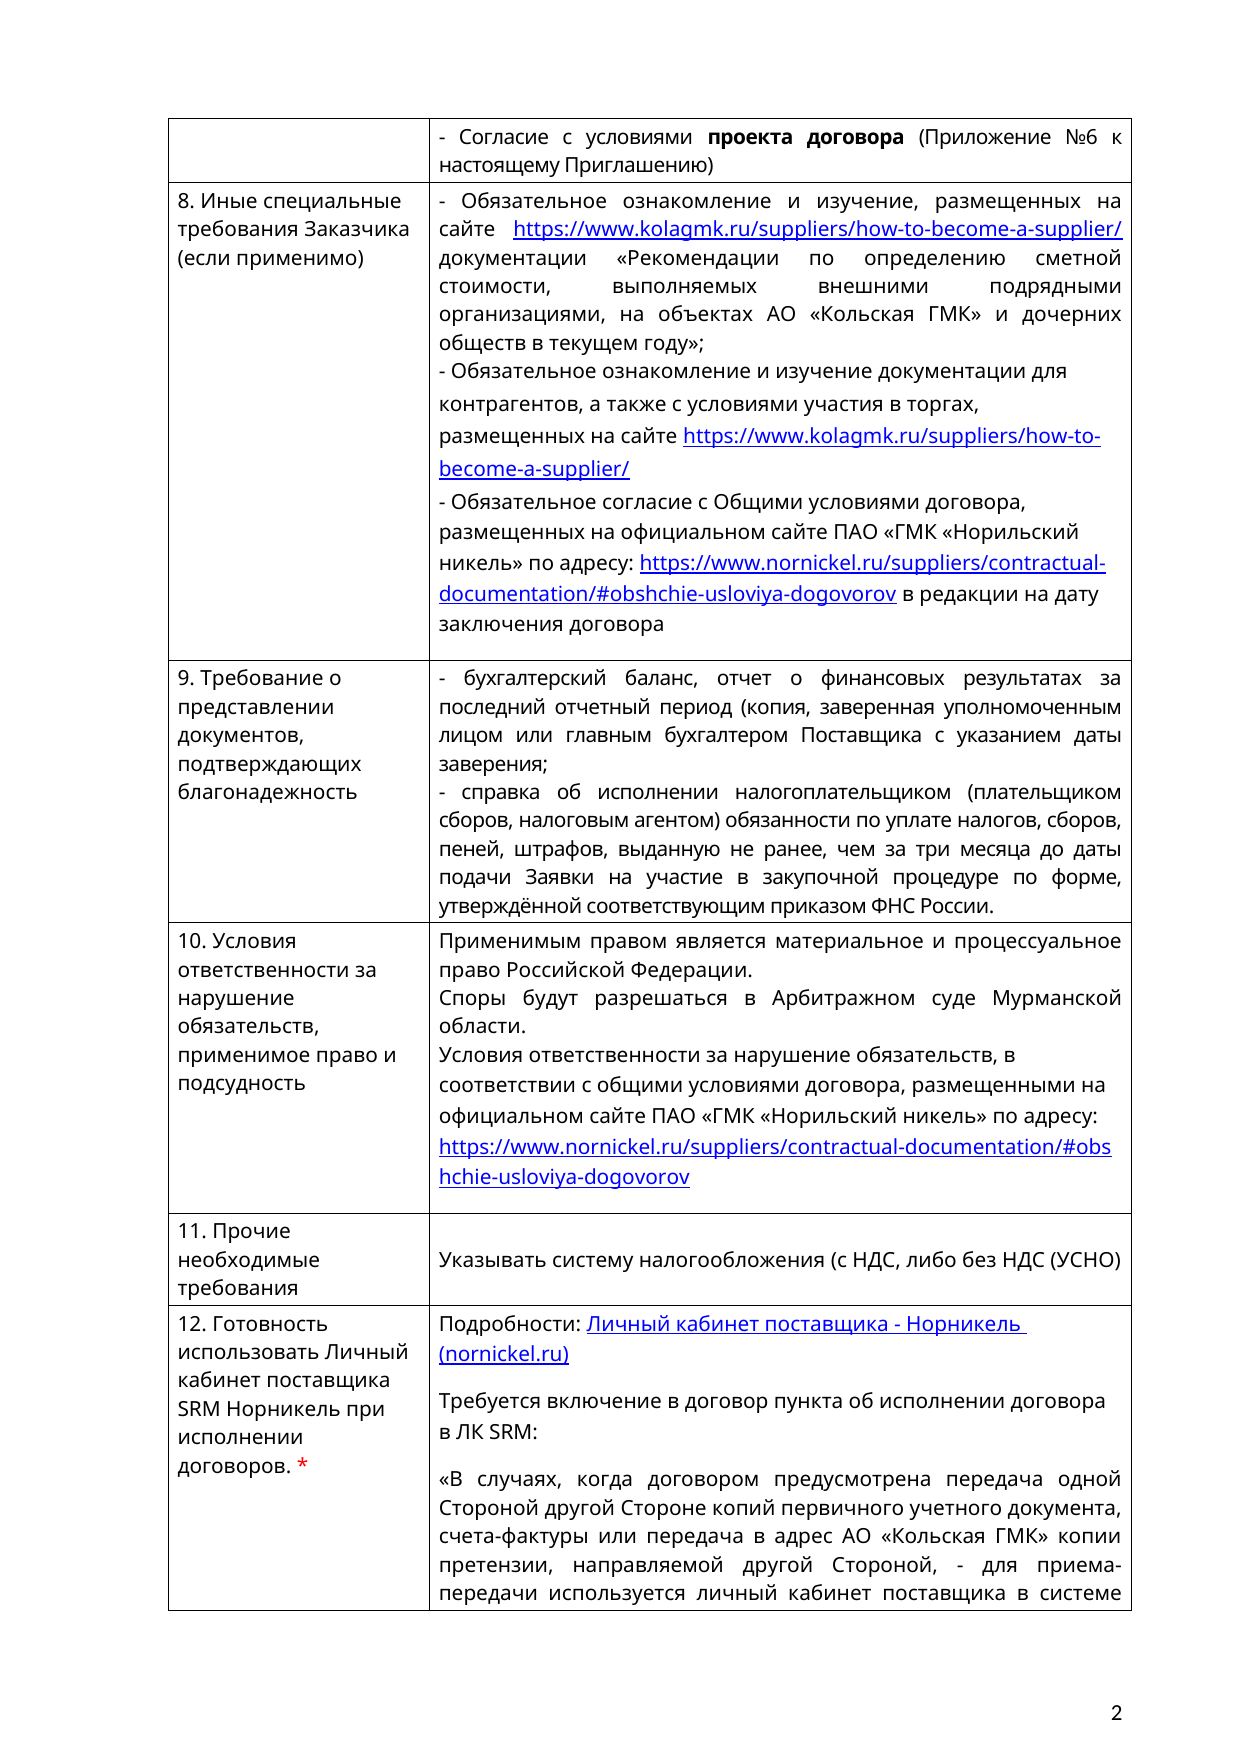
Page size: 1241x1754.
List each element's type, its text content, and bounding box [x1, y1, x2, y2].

table_cell Иные специальные требования Заказчика (если применимо) [169, 183, 429, 659]
table_cell Прочие необходимые требования [169, 1214, 429, 1305]
table_cell - бухгалтерский баланс, отчет о финансовых результатах за последний отчетный период (копия, заверенная уполномоченным лицом или главным бухгалтером Поставщика с указанием даты заверения; - справка об исполнении налогоплательщиком (плательщиком сборов, налоговым агентом) обязанности по уплате налогов, сборов, пеней, штрафов, выданную не ранее, чем за три месяца до даты подачи Заявки на участие в закупочной процедуре по форме, утверждённой соответствующим приказом ФНС России. [430, 661, 1131, 922]
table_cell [169, 1306, 429, 1610]
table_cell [169, 119, 429, 182]
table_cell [430, 1306, 1131, 1610]
table_cell Условия ответственности за нарушение обязательств, применимое право и подсудность [169, 923, 429, 1213]
table_cell Применимым правом является материальное и процессуальное право Российской Федерации. Споры будут разрешаться в Арбитражном суде Мурманской области. Условия ответственности за нарушение обязательств, в соответствии с общими условиями договора, размещенными на официальном сайте ПАО «ГМК «Норильский никель» по адресу: https://www.nornickel.ru/suppliers/contractual-documentation/#obshchie-usloviya-dogovorov [430, 923, 1131, 1213]
table_cell Указывать систему налогообложения (с НДС, либо без НДС (УСНО) [430, 1214, 1131, 1305]
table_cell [430, 119, 1131, 182]
table_cell - Обязательное ознакомление и изучение, размещенных на сайте https://www.kolagmk.ru/suppliers/how-to-become-a-supplier/ документации «Рекомендации по определению сметной стоимости, выполняемых внешними подрядными организациями, на объектах АО «Кольская ГМК» и дочерних обществ в текущем году»; - Обязательное ознакомление и изучение документации для контрагентов, а также с условиями участия в торгах, размещенных на сайте https://www.kolagmk.ru/suppliers/how-to-become-a-supplier/ - Обязательное согласие с Общими условиями договора, размещенных на официальном сайте ПАО «ГМК «Норильский никель» по адресу: https://www.nornickel.ru/suppliers/contractual-documentation/#obshchie-usloviya-dogovorov в редакции на дату заключения договора [430, 183, 1131, 659]
table_cell Требование о представлении документов, подтверждающих благонадежность [169, 661, 429, 922]
